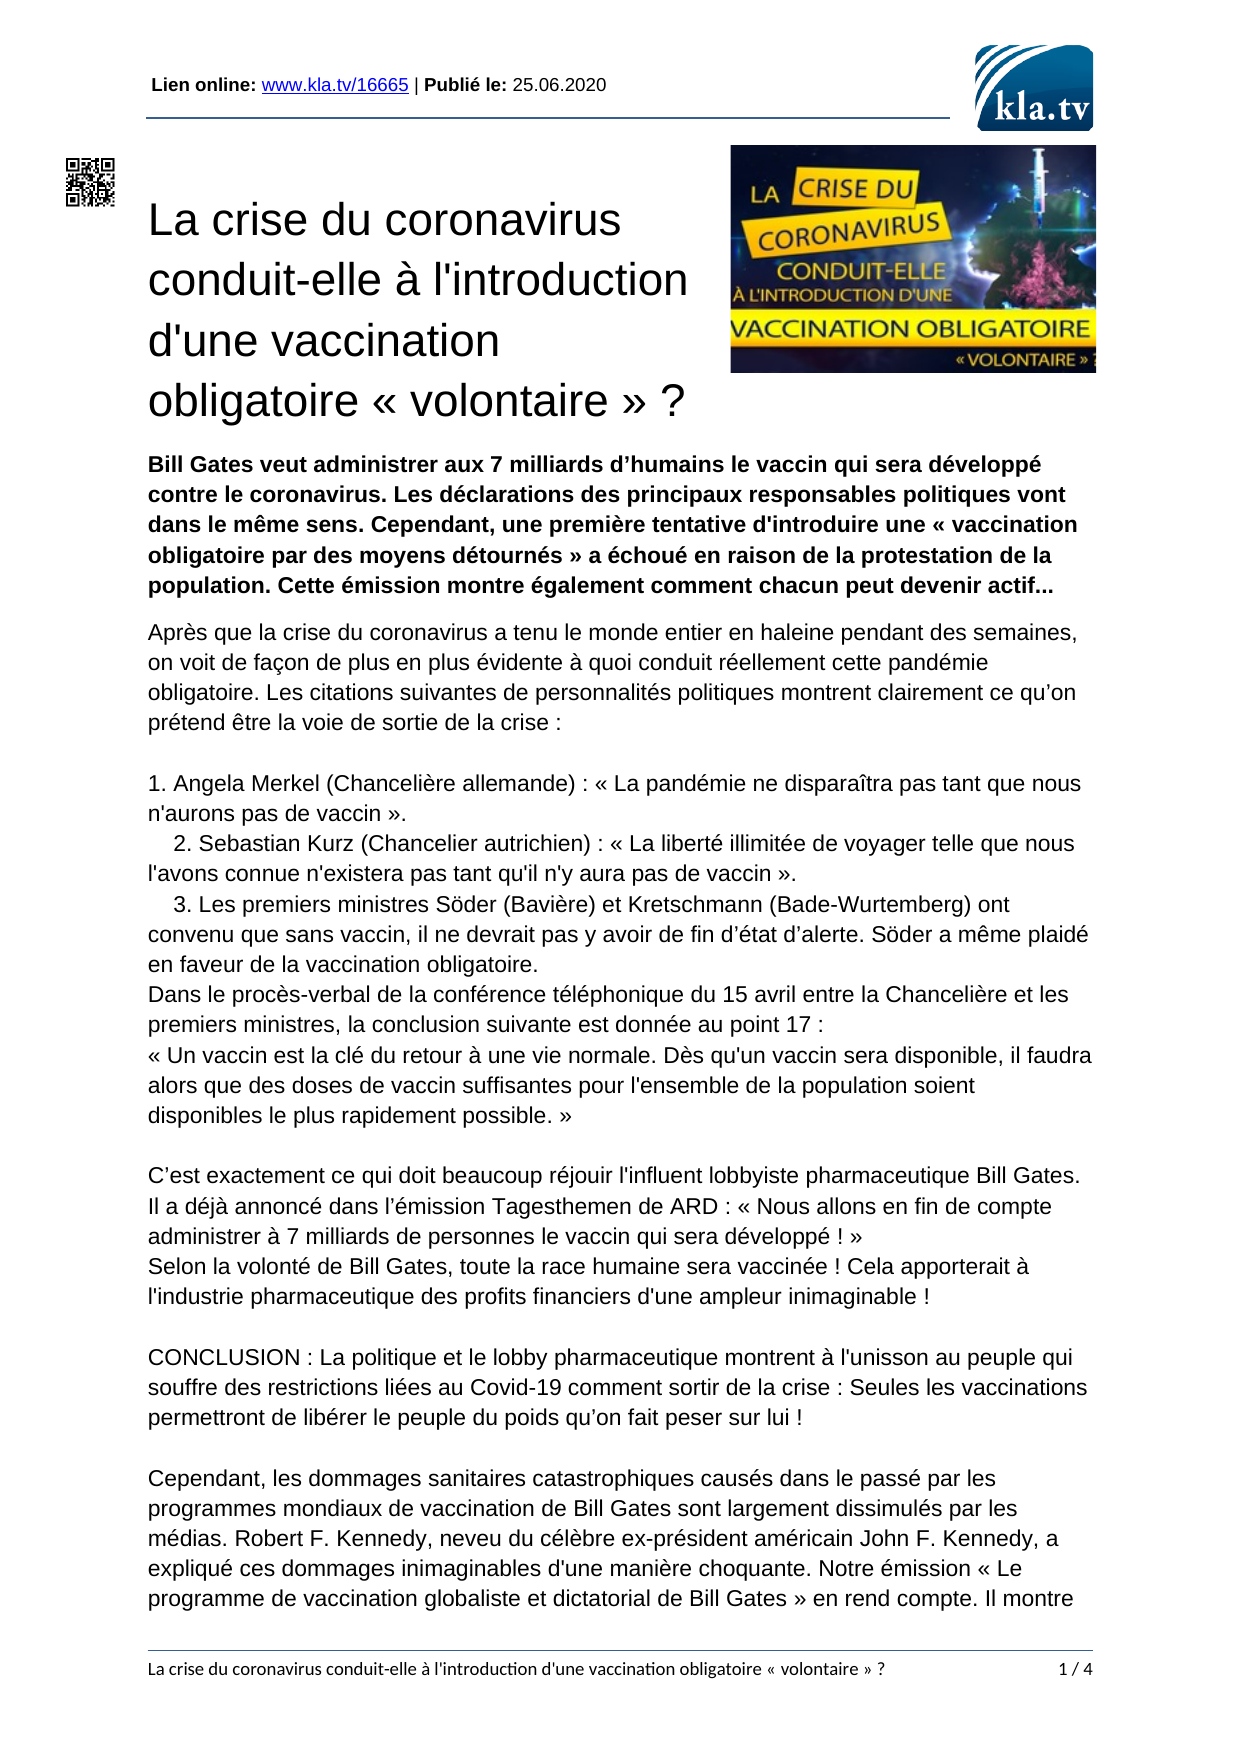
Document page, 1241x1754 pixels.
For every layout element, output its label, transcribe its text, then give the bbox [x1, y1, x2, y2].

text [148, 619, 1093, 1612]
text Bill Gates veut administrer aux 7 milliards d’humains le vaccin qui sera développé contre le coronavirus. Les déclarations des principaux responsables politiques vont dans le même sens. Cependant, une première tentative d'introduire une « vaccination obligatoire par des moyens détournés » a échoué en raison de la protestation de la population. Cette émission montre également comment chacun peut devenir actif... [148, 451, 1093, 598]
text La crise du coronavirus conduit-elle à l'introduction d'une vaccination obligatoire « volontaire » ? [148, 192, 1093, 427]
